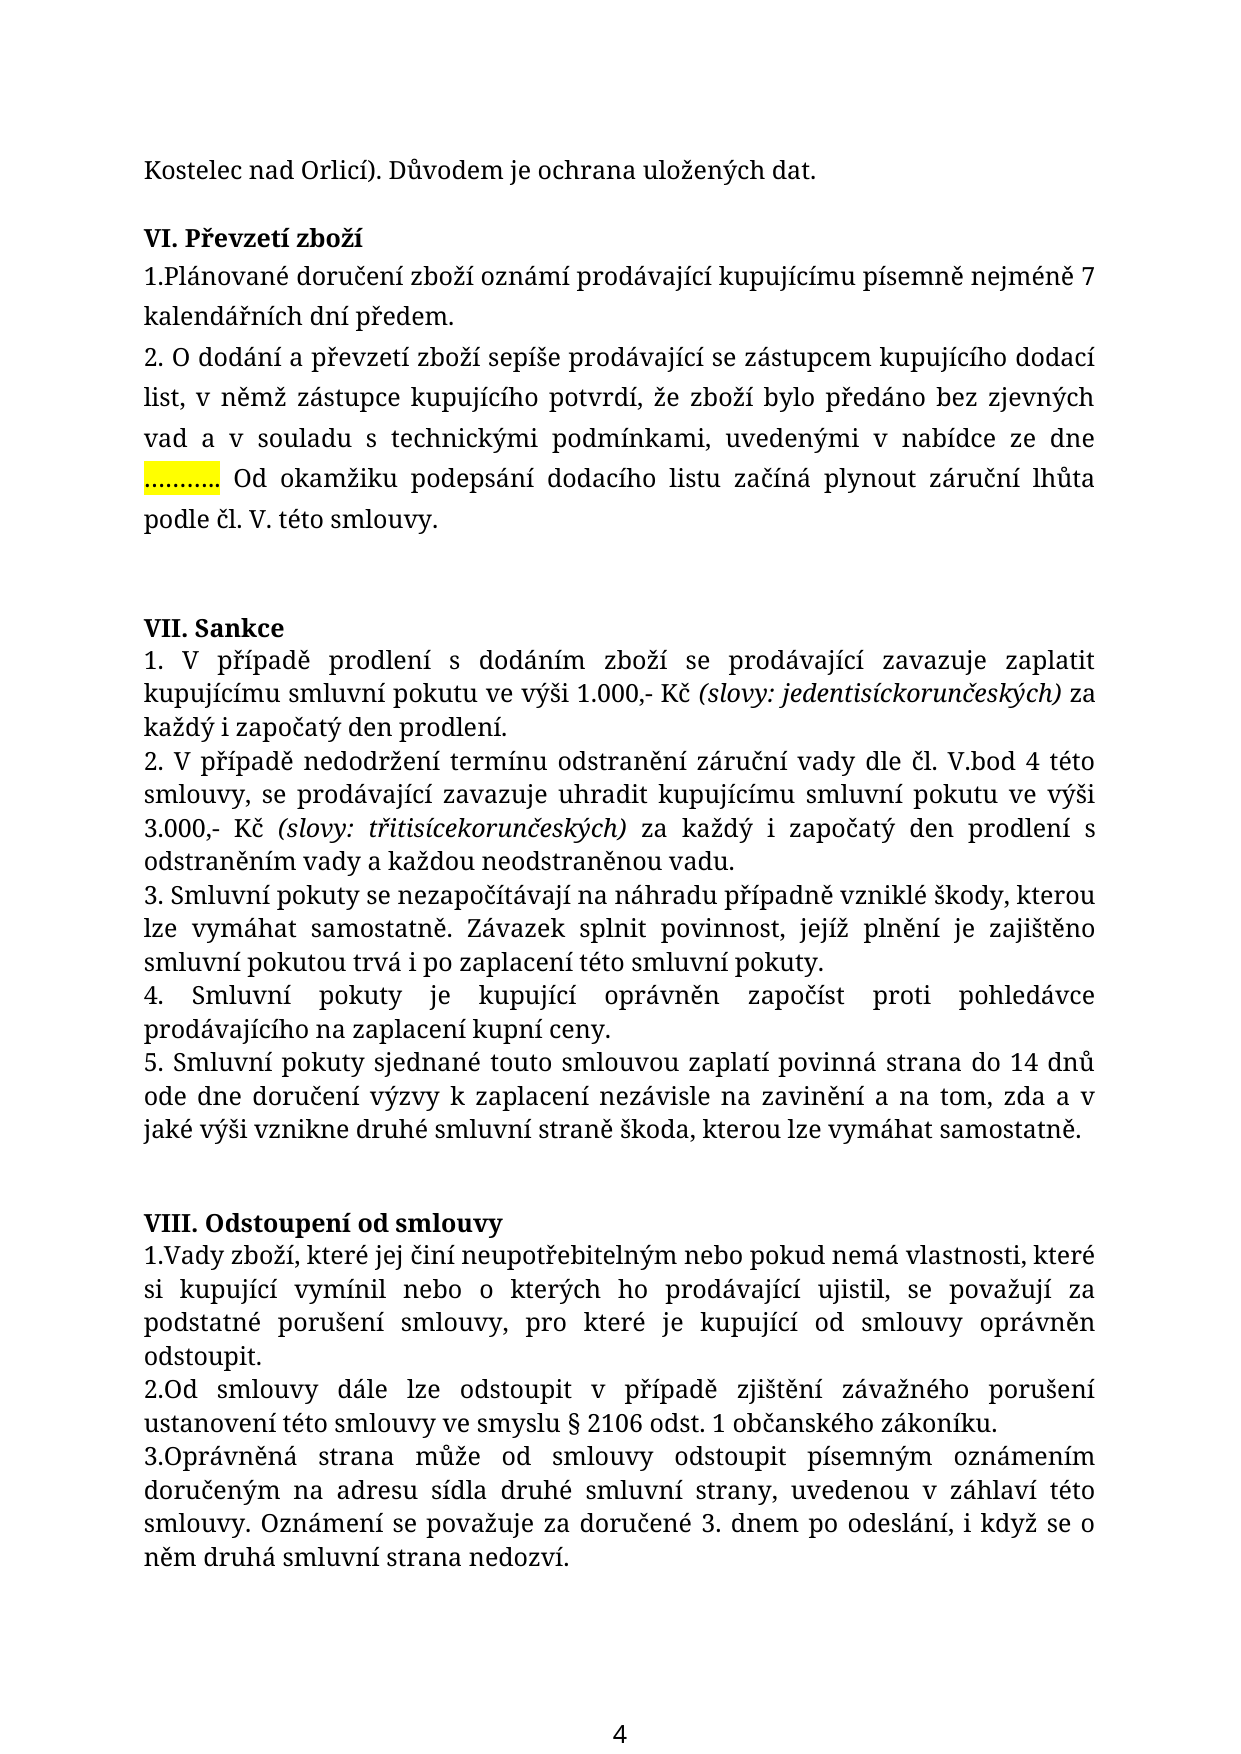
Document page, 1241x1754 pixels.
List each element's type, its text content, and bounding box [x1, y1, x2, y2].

text 3.Oprávněná strana může od smlouvy odstoupit písemným oznámením doručeným na adresu sídla druhé smluvní strany, uvedenou v záhlaví této smlouvy. Oznámení se považuje za doručené 3. dnem po odeslání, i když se o něm druhá smluvní strana nedozví. [143, 1439, 1096, 1573]
text 2. V případě nedodržení termínu odstranění záruční vady dle čl. V.bod 4 této smlouvy, se prodávající zavazuje uhradit kupujícímu smluvní pokutu ve výši 3.000,- Kč (slovy: třitisícekorunčeských) za každý i započatý den prodlení s odstraněním vady a každou neodstraněnou vadu. [143, 743, 1096, 877]
text VII. Sankce [143, 618, 1096, 643]
text VI. Převzetí zboží [143, 228, 1096, 253]
text 2.Od smlouvy dále lze odstoupit v případě zjištění závažného porušení ustanovení této smlouvy ve smyslu § 2106 odst. 1 občanského zákoníku. [143, 1372, 1096, 1439]
text 5. Smluvní pokuty sjednané touto smlouvou zaplatí povinná strana do 14 dnů ode dne doručení výzvy k zaplacení nezávisle na zavinění a na tom, zda a v jaké výši vznikne druhé smluvní straně škoda, kterou lze vymáhat samostatně. [143, 1045, 1096, 1146]
text 1.Plánované doručení zboží oznámí prodávající kupujícímu písemně nejméně 7 kalendářních dní předem. [143, 253, 1096, 334]
text VIII. Odstoupení od smlouvy [143, 1213, 1096, 1238]
text 3. Smluvní pokuty se nezapočítávají na náhradu případně vzniklé škody, kterou lze vymáhat samostatně. Závazek splnit povinnost, jejíž plnění je zajištěno smluvní pokutou trvá i po zaplacení této smluvní pokuty. [143, 877, 1096, 978]
text 1. V případě prodlení s dodáním zboží se prodávající zavazuje zaplatit kupujícímu smluvní pokutu ve výši 1.000,- Kč (slovy: jedentisíckorunčeských) za každý i započatý den prodlení. [143, 643, 1096, 743]
text 2. O dodání a převzetí zboží sepíše prodávající se zástupcem kupujícího dodací list, v němž zástupce kupujícího potvrdí, že zboží bylo předáno bez zjevných vad a v souladu s technickými podmínkami, uvedenými v nabídce ze dne ……….. Od okamžiku podepsání dodacího listu začíná plynout záruční lhůta podle čl. V. této smlouvy. [143, 334, 1096, 537]
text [143, 147, 1096, 187]
text 1.Vady zboží, které jej činí neupotřebitelným nebo pokud nemá vlastnosti, které si kupující vymínil nebo o kterých ho prodávající ujistil, se považují za podstatné porušení smlouvy, pro které je kupující od smlouvy oprávněn odstoupit. [143, 1238, 1096, 1372]
text 4. Smluvní pokuty je kupující oprávněn započíst proti pohledávce prodávajícího na zaplacení kupní ceny. [143, 978, 1096, 1045]
